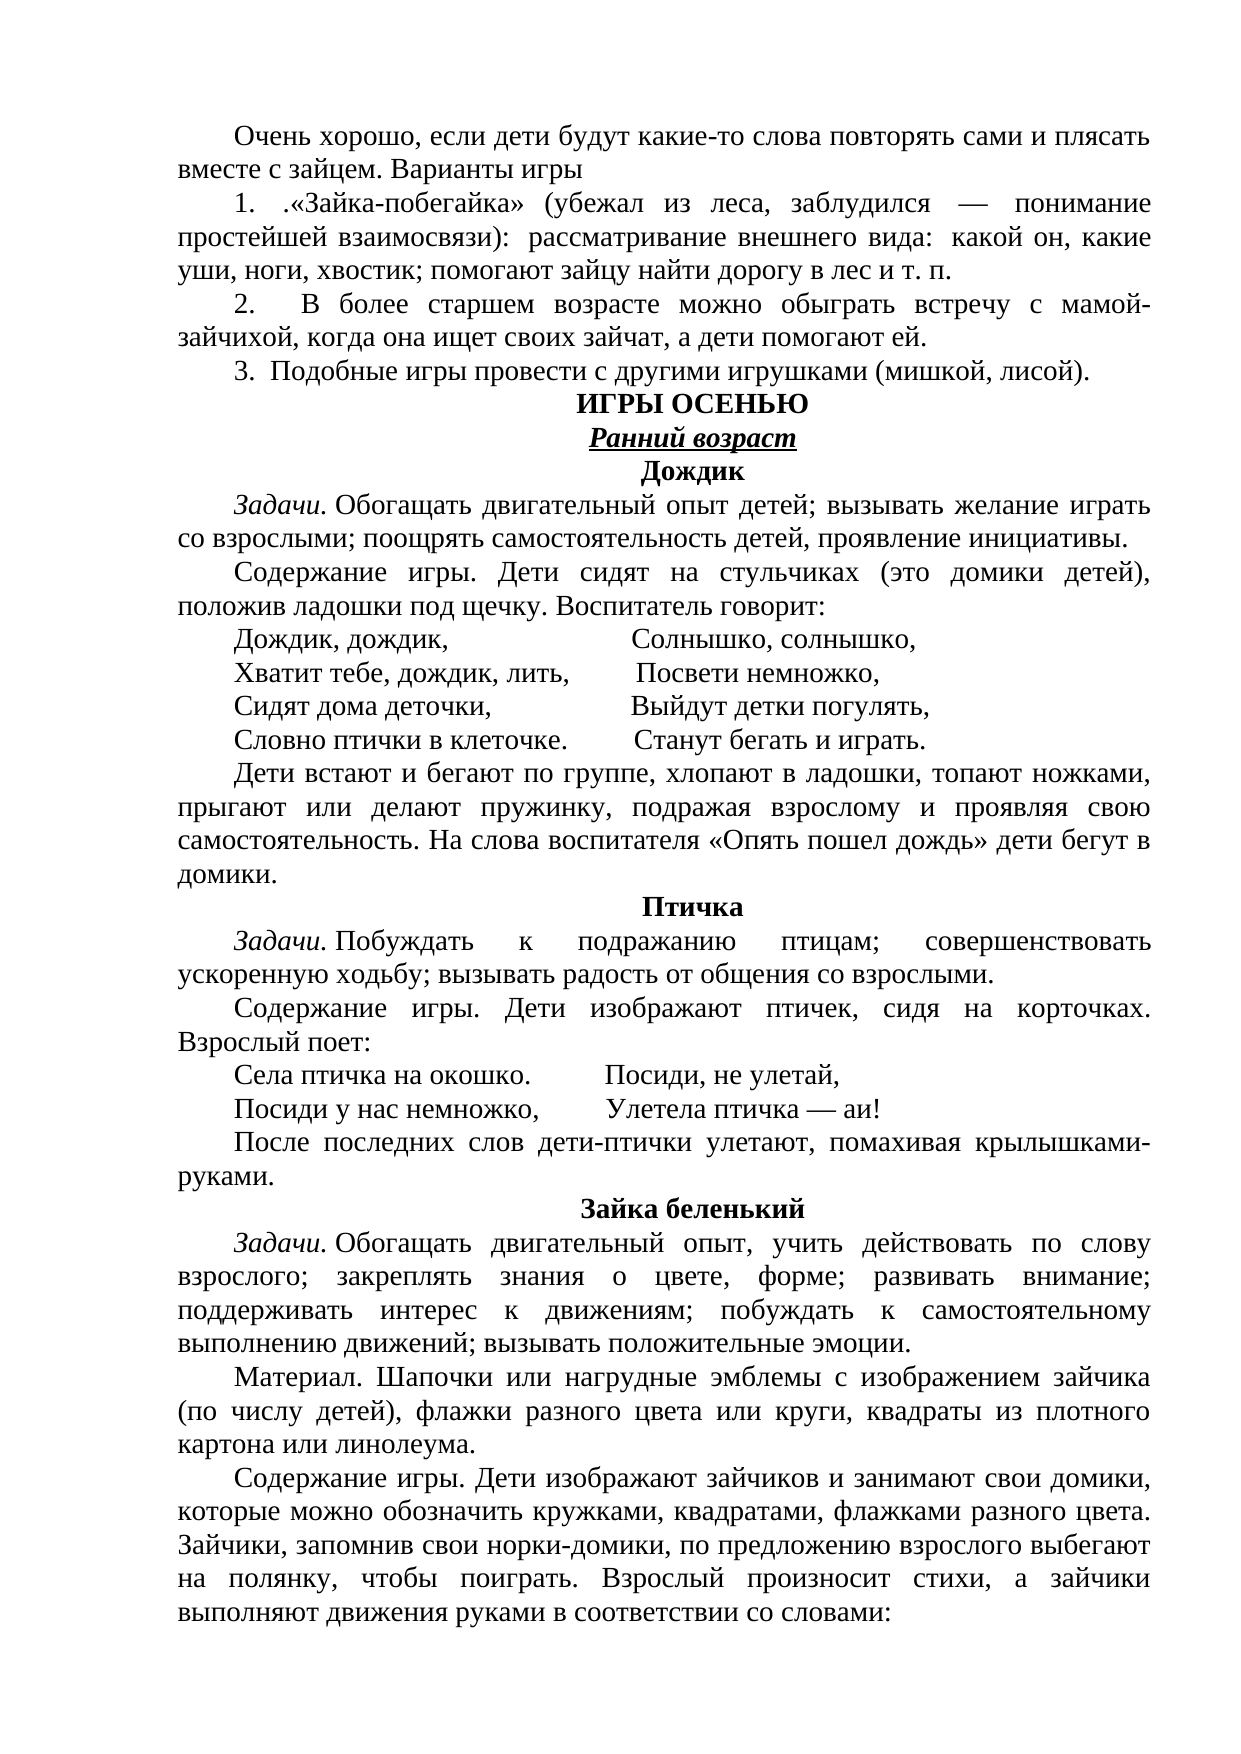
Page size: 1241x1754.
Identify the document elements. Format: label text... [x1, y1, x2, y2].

text Словно птички в клеточке. Станут бегать и играть. [177, 722, 1152, 755]
text Задачи. Обогащать двигательный опыт, учить действовать по слову взрослого; закреплять знания о цвете, форме; развивать внимание; поддерживать интерес к движениям; побуждать к самостоятельному выполнению движений; вызывать положительные эмоции. [177, 1225, 1152, 1359]
text 1. .«Зайка-побегайка» (убежал из леса, заблудился — понимание простейшей взаимосвязи): рассматривание внешнего вида: какой он, какие уши, ноги, хвостик; помогают зайцу найти дорогу в лес и т. п. [177, 185, 1152, 286]
text Ранний возраст [177, 420, 1152, 453]
text Села птичка на окошко. Посиди, не улетай, [177, 1057, 1152, 1091]
text Посиди у нас немножко, Улетела птичка — аи! [177, 1091, 1152, 1124]
text Дождик, дождик, Солнышко, солнышко, [177, 621, 1152, 655]
text Материал. Шапочки или нагрудные эмблемы с изображением зайчика (по числу детей), флажки разного цвета или круги, квадраты из плотного картона или линолеума. [177, 1359, 1152, 1460]
text Дети встают и бегают по группе, хлопают в ладошки, топают ножками, прыгают или делают пружинку, подражая взрослому и проявляя свою самостоятельность. На слова воспитателя «Опять пошел дождь» дети бегут в домики. [177, 755, 1152, 889]
text После последних слов дети-птички улетают, помахивая крылышками-руками. [177, 1124, 1152, 1191]
text Зайка беленький [177, 1191, 1152, 1225]
text Дождик [177, 453, 1152, 487]
text Содержание игры. Дети изображают птичек, сидя на корточках. Взрослый поет: [177, 990, 1152, 1057]
text 2. В более старшем возрасте можно обыграть встречу с мамой-зайчихой, когда она ищет своих зайчат, а дети помогают ей. [177, 286, 1152, 353]
text Птичка [177, 889, 1152, 923]
text ИГРЫ ОСЕНЬЮ [177, 386, 1152, 420]
text 3. Подобные игры провести с другими игрушками (мишкой, лисой). [177, 353, 1152, 386]
text Задачи. Побуждать к подражанию птицам; совершенствовать ускоренную ходьбу; вызывать радость от общения со взрослыми. [177, 923, 1152, 990]
text Очень хорошо, если дети будут какие-то слова повторять сами и плясать вместе с зайцем. Варианты игры [177, 118, 1152, 185]
text Сидят дома деточки, Выйдут детки погулять, [177, 688, 1152, 722]
text Содержание игры. Дети сидят на стульчиках (это домики детей), положив ладошки под щечку. Воспитатель говорит: [177, 554, 1152, 621]
text Содержание игры. Дети изображают зайчиков и занимают свои домики, которые можно обозначить кружками, квадратами, флажками разного цвета. Зайчики, запомнив свои норки-домики, по предложению взрослого выбегают на полянку, чтобы поиграть. Взрослый произносит стихи, а зайчики выполняют движения руками в соответствии со словами: [177, 1460, 1152, 1627]
text Хватит тебе, дождик, лить, Посвети немножко, [177, 655, 1152, 688]
text Задачи. Обогащать двигательный опыт детей; вызывать желание играть со взрослыми; поощрять самостоятельность детей, проявление инициативы. [177, 487, 1152, 554]
